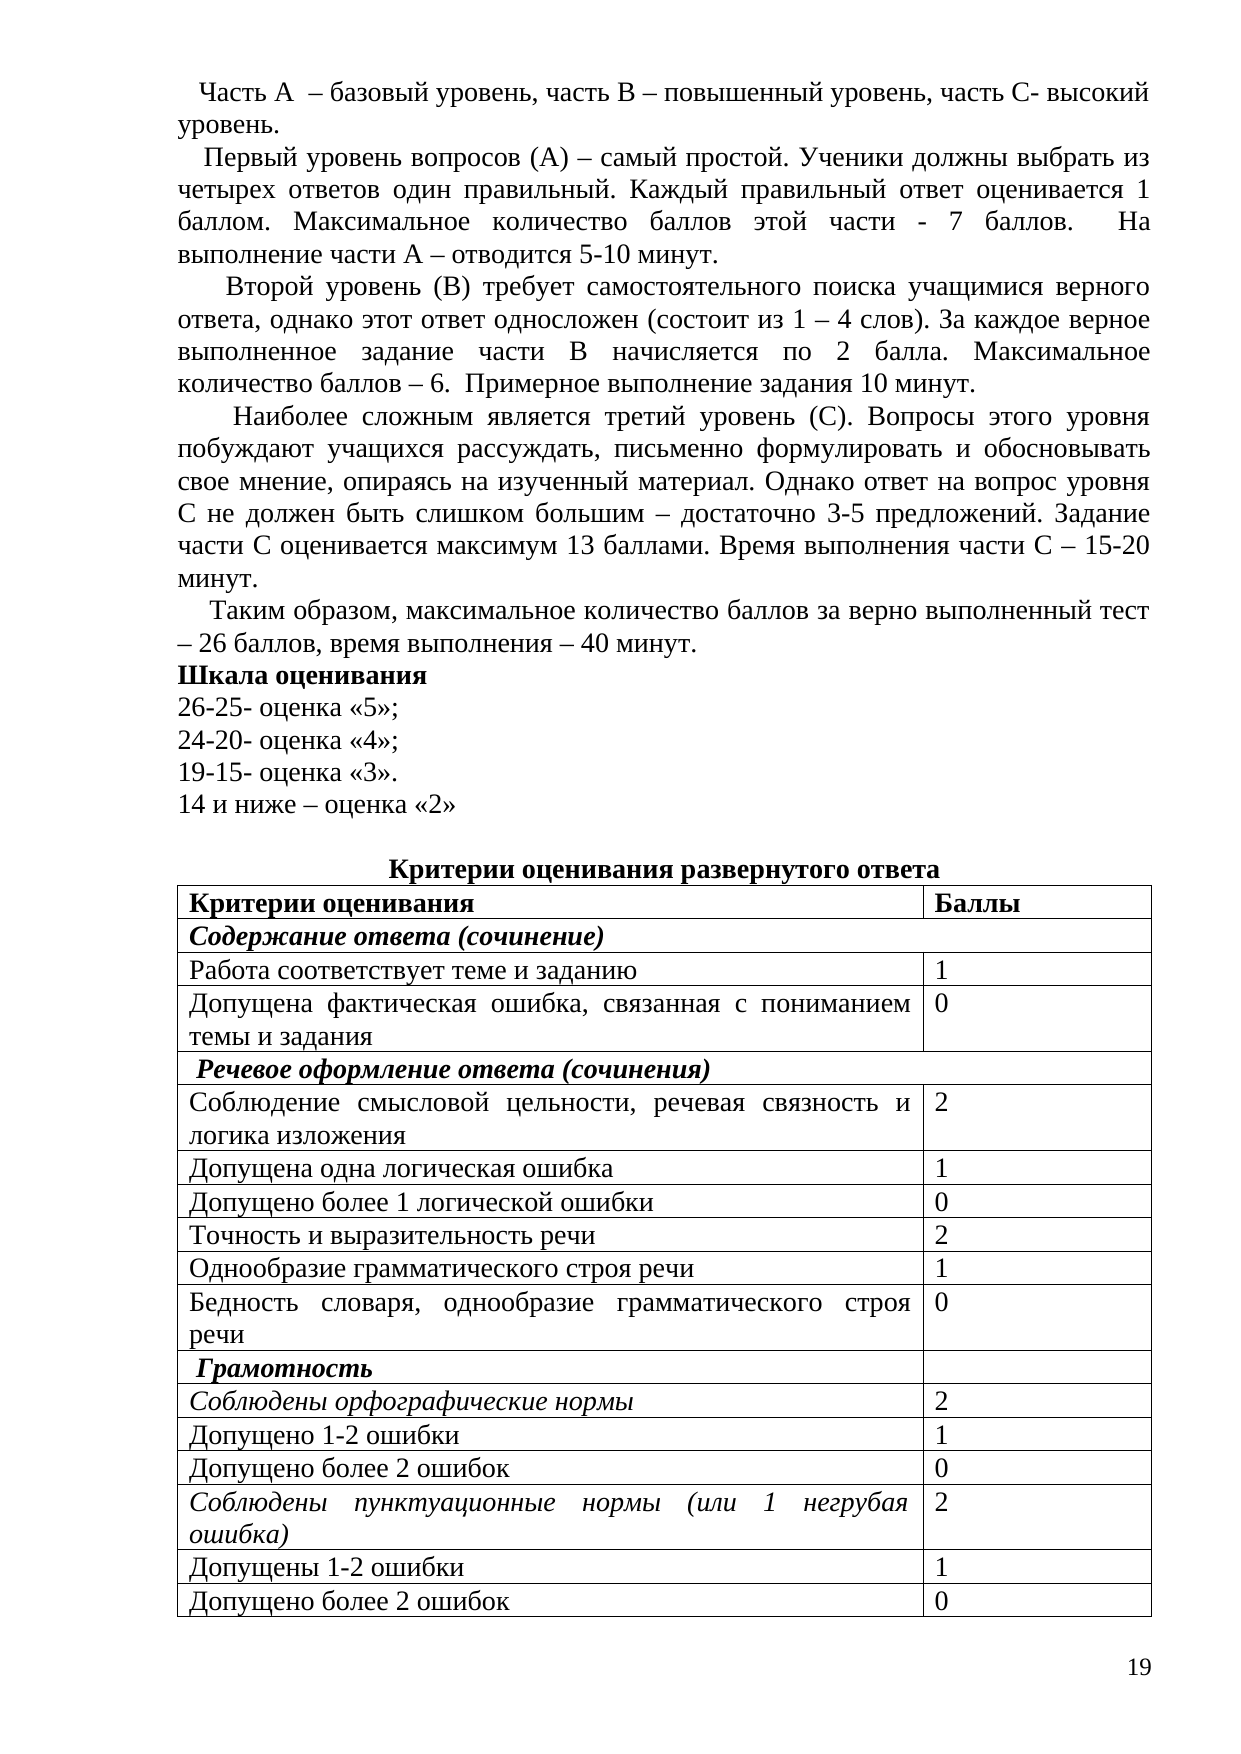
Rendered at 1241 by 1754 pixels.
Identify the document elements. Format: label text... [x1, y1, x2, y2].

table_header Баллы [924, 886, 1151, 918]
table_cell 0 [924, 1584, 1151, 1616]
table_cell Допущена одна логическая ошибка [178, 1151, 923, 1184]
table_cell 0 [924, 1451, 1151, 1483]
table_cell 2 [924, 1085, 1151, 1150]
text Критерии оценивания развернутого ответа [177, 852, 1152, 885]
table_cell 1 [924, 953, 1151, 985]
table_cell 0 [924, 986, 1151, 1051]
table_cell 0 [924, 1185, 1151, 1217]
table_cell Соблюдение смысловой цельности, речевая связность и логика изложения [178, 1085, 923, 1150]
table_cell Допущено более 1 логической ошибки [178, 1185, 923, 1217]
table_cell 1 [924, 1550, 1151, 1583]
table_cell 1 [924, 1418, 1151, 1450]
table_cell 2 [924, 1384, 1151, 1417]
text Второй уровень (В) требует самостоятельного поиска учащимися верного ответа, однако этот ответ односложен (состоит из 1 – 4 слов). За каждое верное выполненное задание части В начисляется по 2 балла. Максимальное количество баллов – 6. Примерное выполнение задания 10 минут. [177, 269, 1152, 399]
text Таким образом, максимальное количество баллов за верно выполненный тест – 26 баллов, время выполнения – 40 минут. [177, 593, 1152, 658]
table_cell Допущено 1-2 ошибки [178, 1418, 923, 1450]
table_cell Грамотность [178, 1351, 923, 1383]
table_cell Точность и выразительность речи [178, 1218, 923, 1251]
text 19-15- оценка «3». [177, 755, 1152, 788]
text 14 и ниже – оценка «2» [177, 788, 1152, 820]
table_header Критерии оценивания [178, 886, 923, 918]
table_cell Содержание ответа (сочинение) [178, 919, 1151, 952]
table_cell Соблюдены орфографические нормы [178, 1384, 923, 1417]
table_cell Допущено более 2 ошибок [178, 1584, 923, 1616]
table_cell 1 [924, 1151, 1151, 1184]
text Шкала оценивания [177, 658, 1152, 690]
table_cell Допущено более 2 ошибок [178, 1451, 923, 1483]
table_cell Бедность словаря, однообразие грамматического строя речи [178, 1285, 923, 1350]
text 24-20- оценка «4»; [177, 723, 1152, 755]
table_cell 1 [924, 1252, 1151, 1284]
table_cell Речевое оформление ответа (сочинения) [178, 1052, 1151, 1084]
table_cell Однообразие грамматического строя речи [178, 1252, 923, 1284]
table_cell 0 [924, 1285, 1151, 1350]
table_cell Допущена фактическая ошибка, связанная с пониманием темы и задания [178, 986, 923, 1051]
table_cell Допущены 1-2 ошибки [178, 1550, 923, 1583]
text Наиболее сложным является третий уровень (С). Вопросы этого уровня побуждают учащихся рассуждать, письменно формулировать и обосновывать свое мнение, опираясь на изученный материал. Однако ответ на вопрос уровня С не должен быть слишком большим – достаточно 3-5 предложений. Задание части С оценивается максимум 13 баллами. Время выполнения части С – 15-20 минут. [177, 399, 1152, 593]
table_cell 2 [924, 1218, 1151, 1251]
table_cell [924, 1351, 1151, 1383]
text Первый уровень вопросов (А) – самый простой. Ученики должны выбрать из четырех ответов один правильный. Каждый правильный ответ оценивается 1 баллом. Максимальное количество баллов этой части - 7 баллов. На выполнение части А – отводится 5-10 минут. [177, 140, 1152, 269]
text 26-25- оценка «5»; [177, 690, 1152, 723]
table_cell 2 [924, 1485, 1151, 1549]
text Часть А – базовый уровень, часть В – повышенный уровень, часть С- высокий уровень. [177, 75, 1152, 140]
table_cell Соблюдены пунктуационные нормы (или 1 негрубая ошибка) [178, 1485, 923, 1549]
table_cell Работа соответствует теме и заданию [178, 953, 923, 985]
